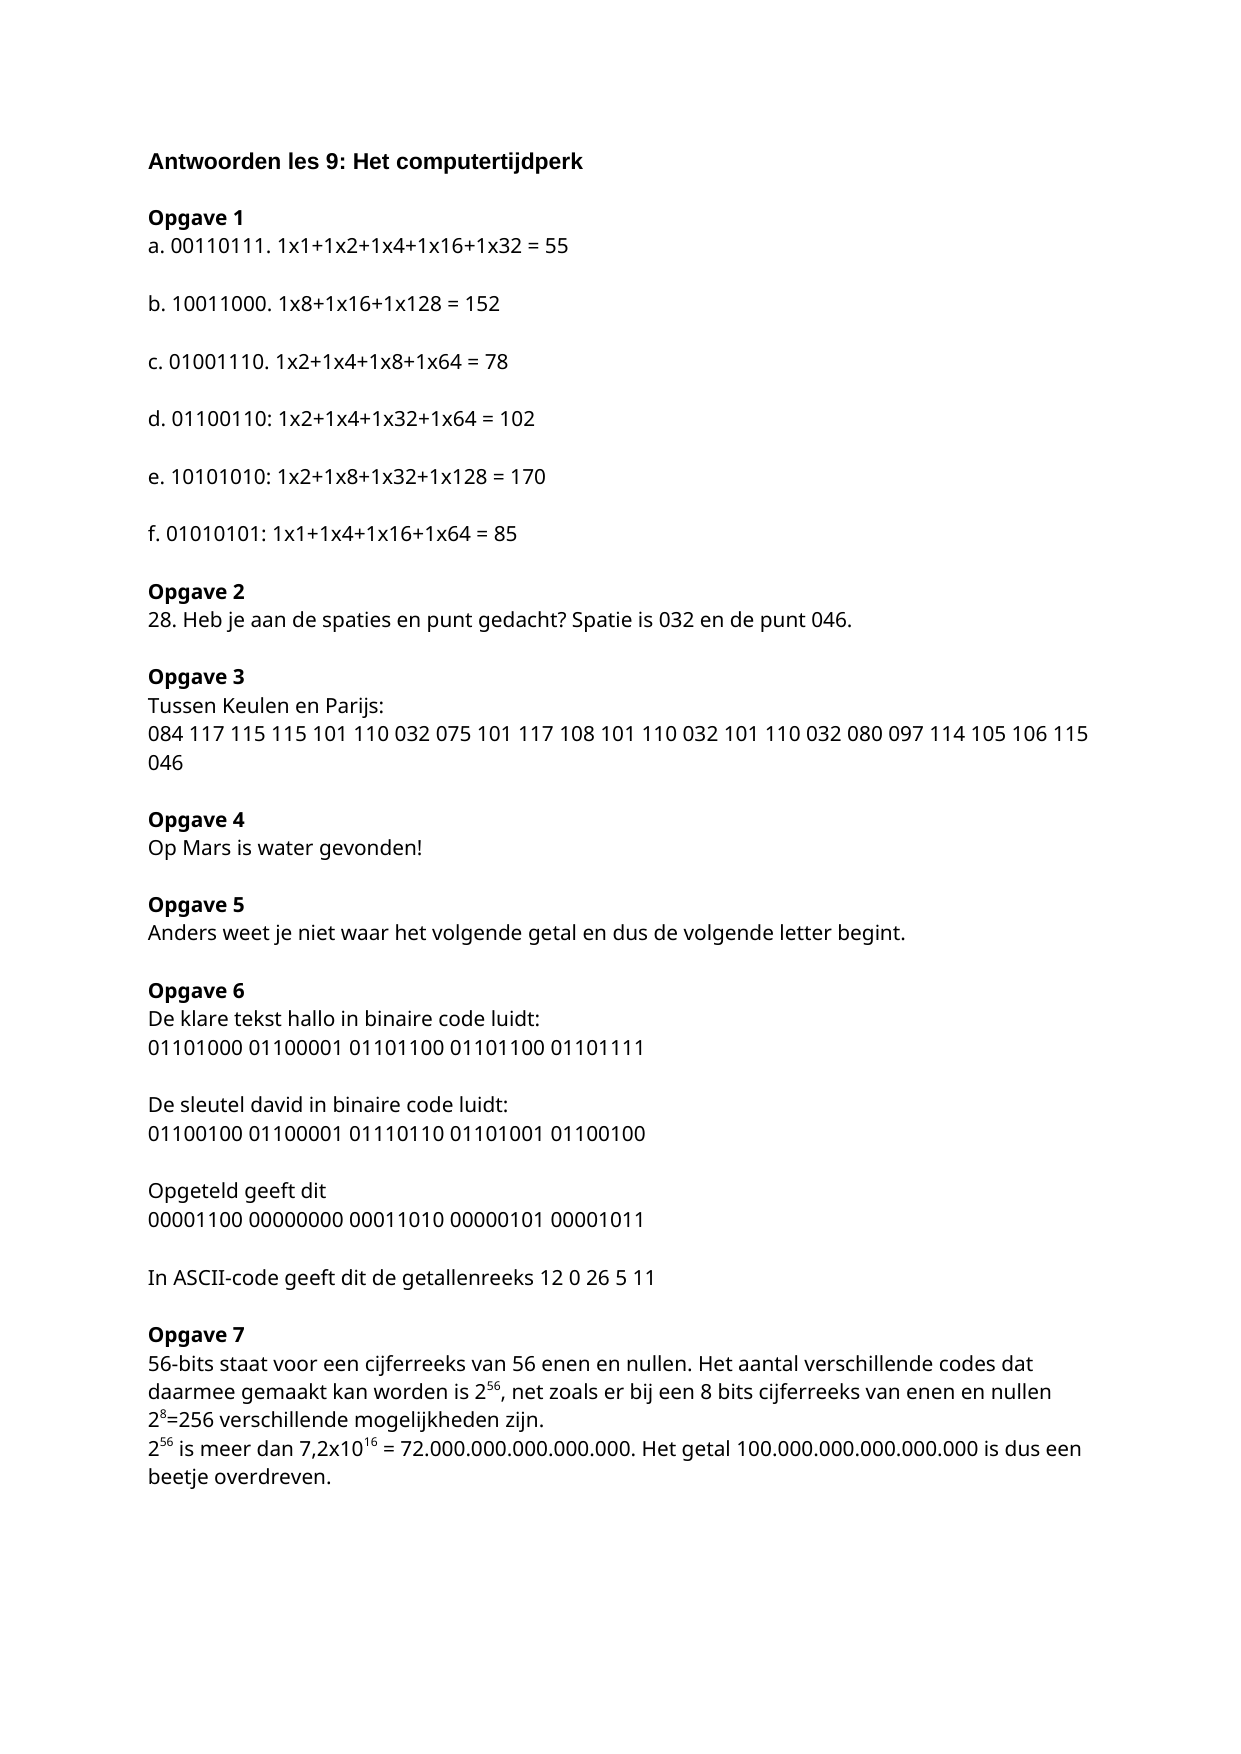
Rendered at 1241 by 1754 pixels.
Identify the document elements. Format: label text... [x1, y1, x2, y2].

text In ASCII-code geeft dit de getallenreeks 12 0 26 5 11 [148, 1263, 1093, 1291]
text e. 10101010: 1x2+1x8+1x32+1x128 = 170 [148, 462, 1093, 490]
text f. 01010101: 1x1+1x4+1x16+1x64 = 85 [148, 519, 1093, 548]
text Opgeteld geeft dit 00001100 00000000 00011010 00000101 00001011 [148, 1177, 1093, 1233]
text Opgave 1 a. 00110111. 1x1+1x2+1x4+1x16+1x32 = 55 [148, 203, 1093, 260]
text c. 01001110. 1x2+1x4+1x8+1x64 = 78 [148, 347, 1093, 375]
text De sleutel david in binaire code luidt: 01100100 01100001 01110110 01101001 01100100 [148, 1091, 1093, 1147]
text b. 10011000. 1x8+1x16+1x128 = 152 [148, 289, 1093, 318]
text Opgave 7 56-bits staat voor een cijferreeks van 56 enen en nullen. Het aantal verschillende codes dat daarmee gemaakt kan worden is 256, net zoals er bij een 8 bits cijferreeks van enen en nullen 28=256 verschillende mogelijkheden zijn. 256 is meer dan 7,2x1016 = 72.000.000.000.000.000. Het getal 100.000.000.000.000.000 is dus een beetje overdreven. [148, 1320, 1093, 1491]
text d. 01100110: 1x2+1x4+1x32+1x64 = 102 [148, 404, 1093, 433]
text Antwoorden les 9: Het computertijdperk [148, 148, 1093, 174]
text Opgave 6 De klare tekst hallo in binaire code luidt: 01101000 01100001 01101100 01101100 01101111 [148, 976, 1093, 1061]
text Opgave 2 28. Heb je aan de spaties en punt gedacht? Spatie is 032 en de punt 046. Opgave 3 Tussen Keulen en Parijs: 084 117 115 115 101 110 032 075 101 117 108 101 110 032 101 110 032 080 097 114 105 106 115 046 Opgave 4 Op Mars is water gevonden! Opgave 5 Anders weet je niet waar het volgende getal en dus de volgende letter begint. [148, 577, 1093, 947]
